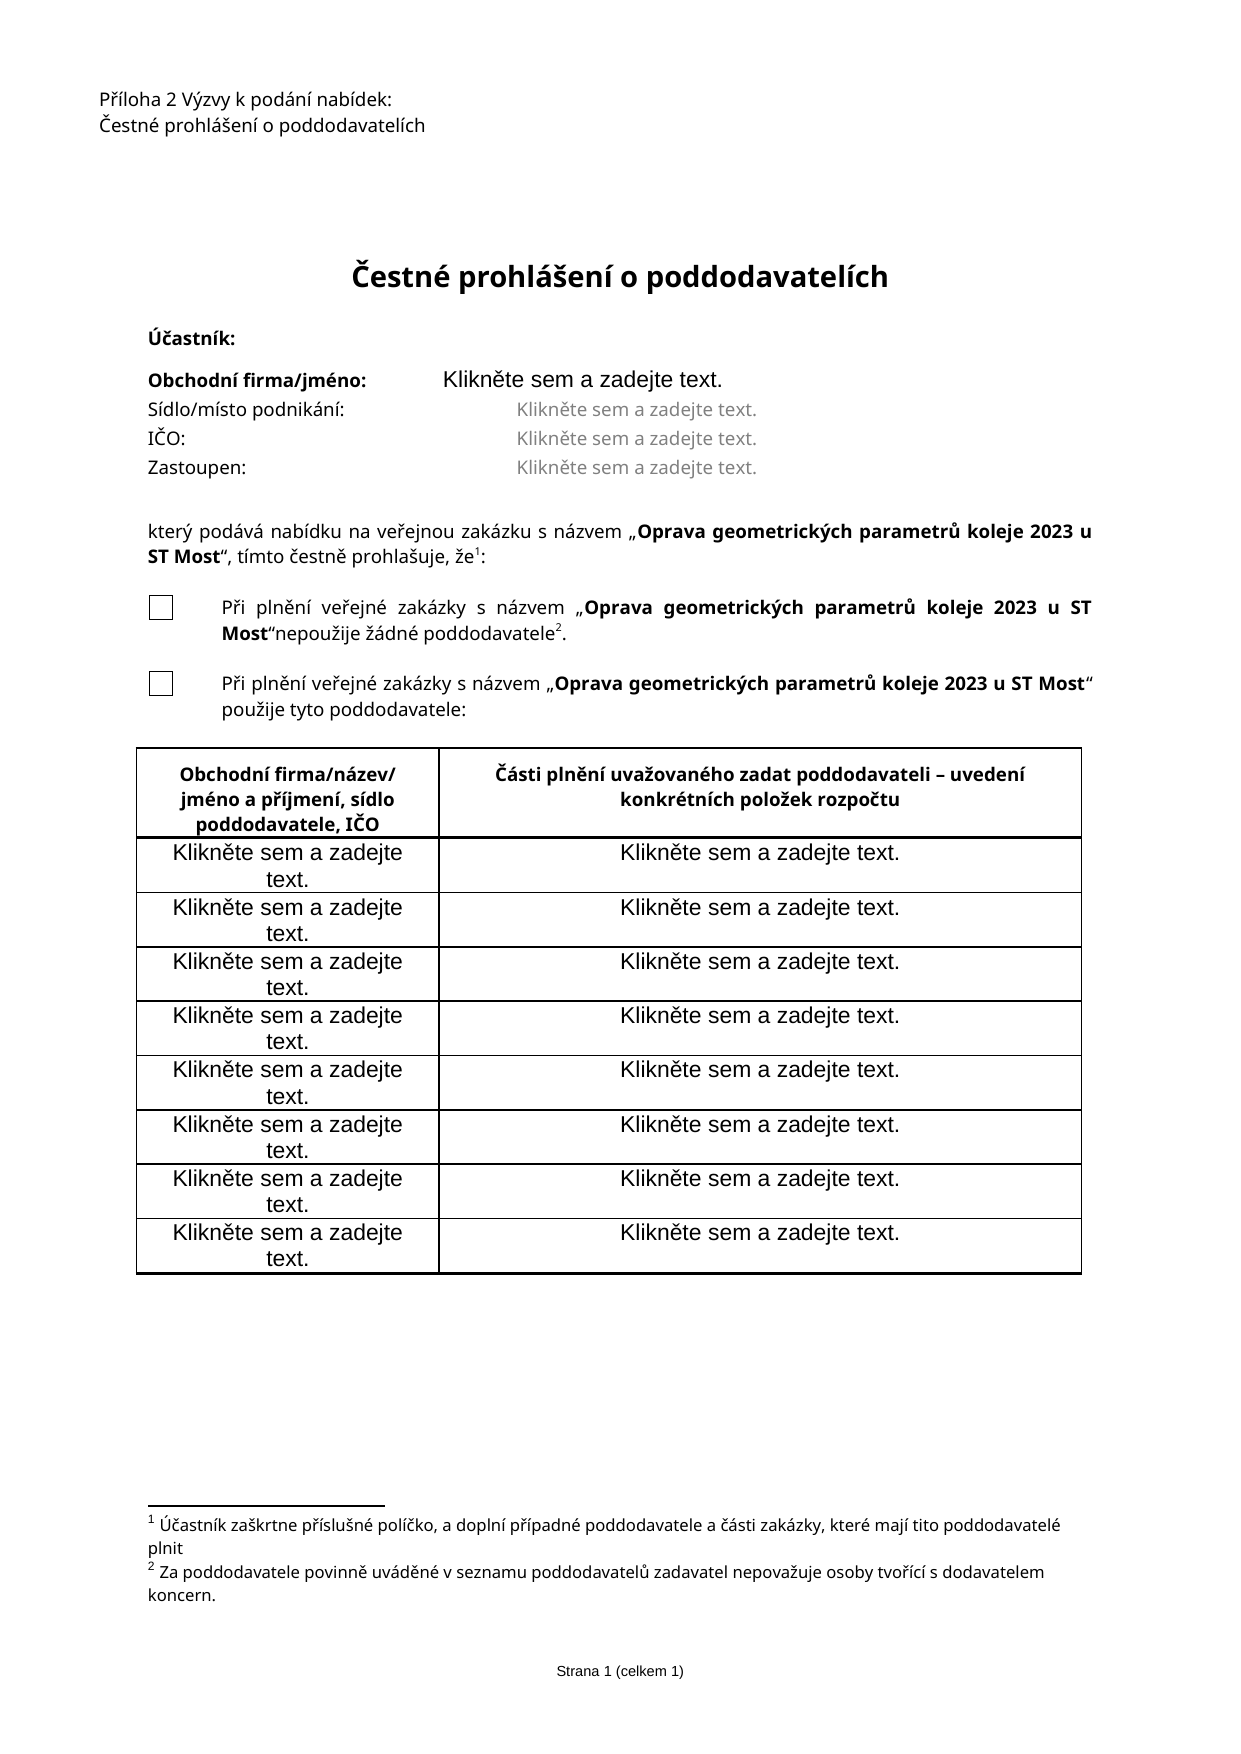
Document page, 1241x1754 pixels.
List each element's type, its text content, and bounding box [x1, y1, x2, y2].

text který podává nabídku na veřejnou zakázku s názvem „Oprava geometrických parametrů koleje 2023 u ST Most“, tímto čestně prohlašuje, že: [148, 518, 1093, 569]
text Účastník: [148, 321, 1093, 352]
text Při plnění veřejné zakázky s názvem „Oprava geometrických parametrů koleje 2023 u ST Most“ použije tyto poddodavatele: [148, 670, 1093, 721]
text IČO: [148, 422, 1093, 451]
table_header Části plnění uvažovaného zadat poddodavateli – uvedení konkrétních položek rozpočtu [440, 749, 1081, 836]
text Sídlo/místo podnikání: [148, 393, 1093, 422]
text Při plnění veřejné zakázky s názvem „Oprava geometrických parametrů koleje 2023 u ST Most“nepoužije žádné poddodavatele. [148, 594, 1093, 645]
text Zastoupen: [148, 451, 1093, 480]
text Obchodní firma/jméno: [148, 364, 1093, 393]
title Čestné prohlášení o poddodavatelích [148, 256, 1093, 296]
table_header Obchodní firma/název/ jméno a příjmení, sídlo poddodavatele, IČO [137, 749, 438, 836]
